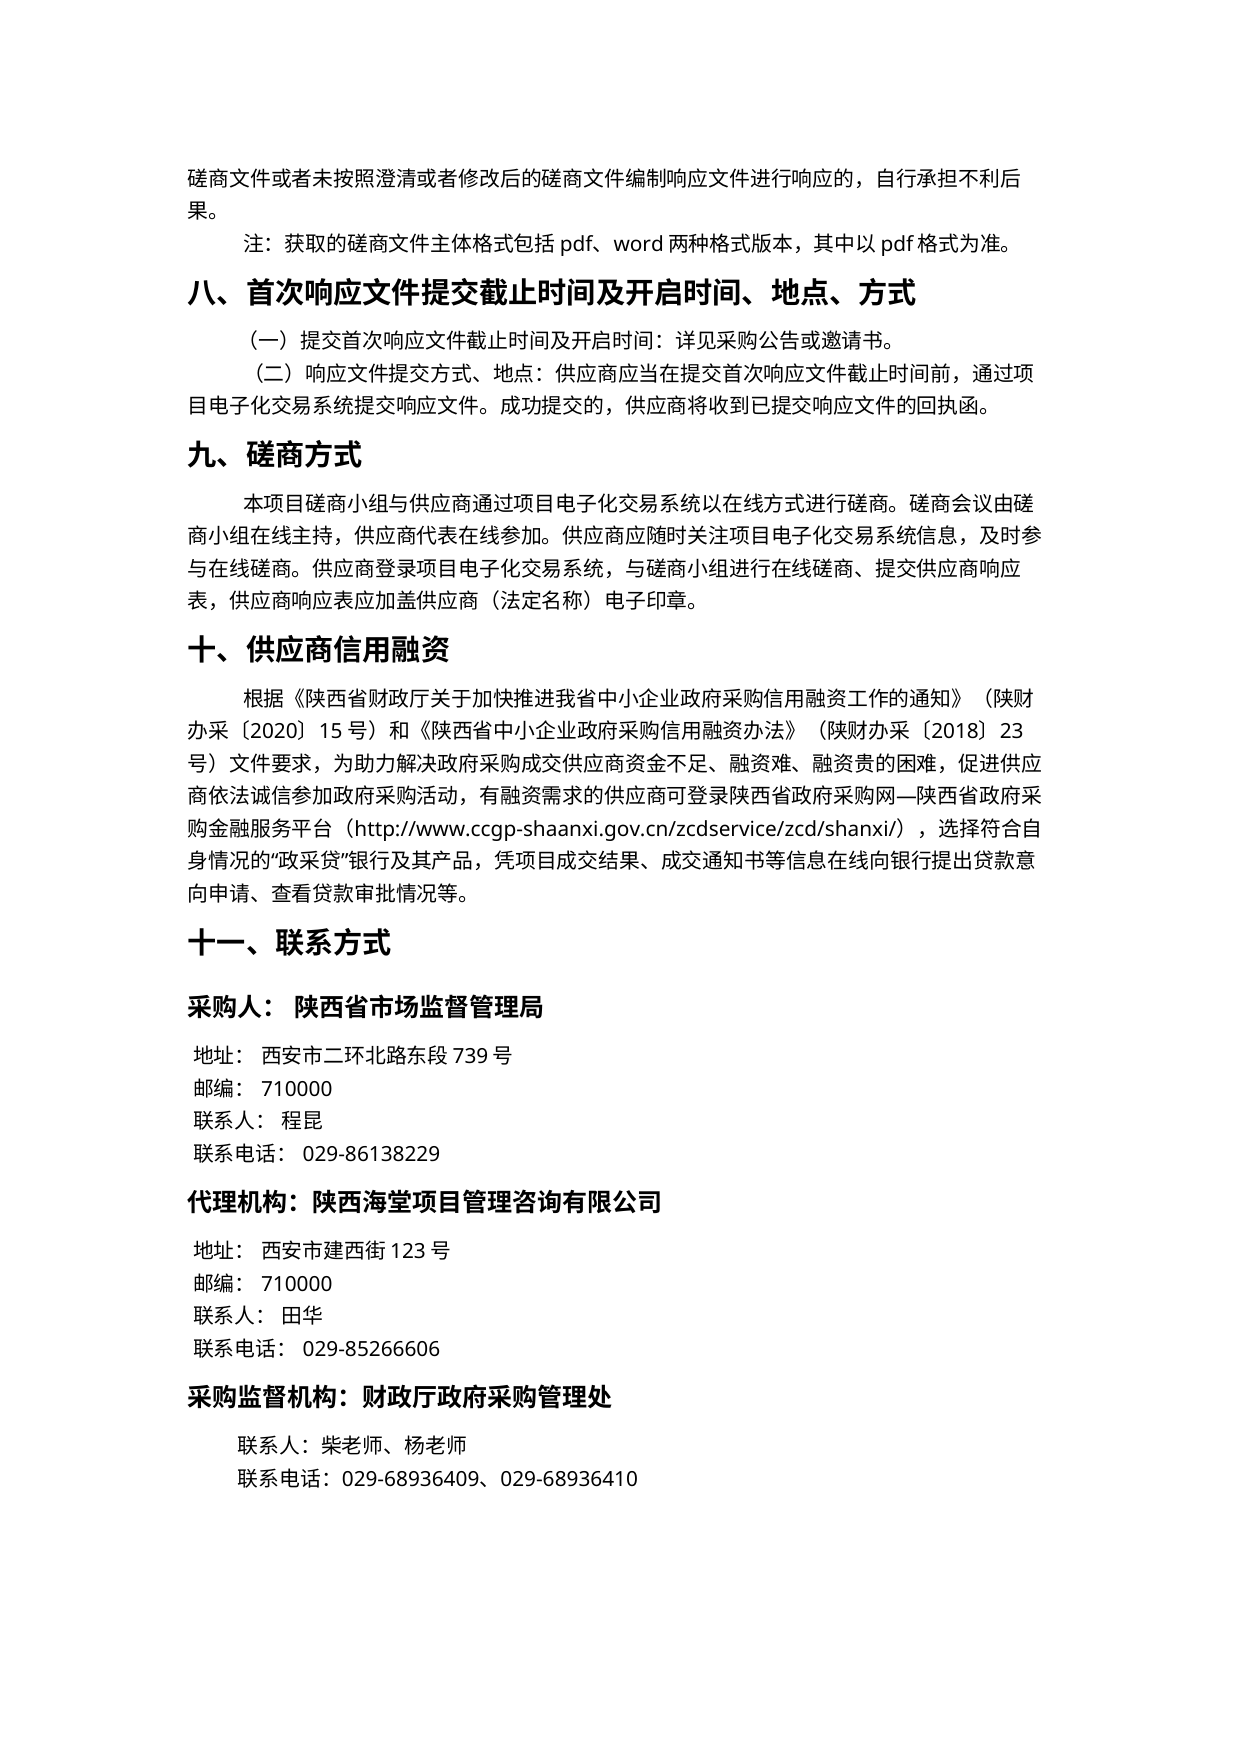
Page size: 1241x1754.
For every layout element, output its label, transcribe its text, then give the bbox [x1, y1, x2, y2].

text 根据《陕西省财政厅关于加快推进我省中小企业政府采购信用融资工作的通知》（陕财办采〔2020〕15 号）和《陕西省中小企业政府采购信用融资办法》（陕财办采〔2018〕23 号）文件要求，为助力解决政府采购成交供应商资金不足、融资难、融资贵的困难，促进供应商依法诚信参加政府采购活动，有融资需求的供应商可登录陕西省政府采购网—陕西省政府采购金融服务平台（http://www.ccgp-shaanxi.gov.cn/zcdservice/zcd/shanxi/），选择符合自身情况的“政采贷”银行及其产品，凭项目成交结果、成交通知书等信息在线向银行提出贷款意向申请、查看贷款审批情况等。 [187, 682, 1053, 909]
text 采购监督机构：财政厅政府采购管理处 [187, 1364, 1053, 1429]
text 本项目磋商小组与供应商通过项目电子化交易系统以在线方式进行磋商。磋商会议由磋商小组在线主持，供应商代表在线参加。供应商应随时关注项目电子化交易系统信息，及时参与在线磋商。供应商登录项目电子化交易系统，与磋商小组进行在线磋商、提交供应商响应表，供应商响应表应加盖供应商（法定名称）电子印章。 [187, 487, 1053, 617]
text 地址： 西安市二环北路东段739号 [187, 1039, 1053, 1072]
text （二）响应文件提交方式、地点：供应商应当在提交首次响应文件截止时间前，通过项目电子化交易系统提交响应文件。成功提交的，供应商将收到已提交响应文件的回执函。 [187, 357, 1053, 422]
text 联系电话： 029-85266606 [187, 1332, 1053, 1364]
text 联系电话：029-68936409、029-68936410 [187, 1462, 1053, 1494]
text 八、首次响应文件提交截止时间及开启时间、地点、方式 [187, 259, 1053, 324]
text 代理机构：陕西海堂项目管理咨询有限公司 [187, 1169, 1053, 1234]
text 联系人： 程昆 [187, 1104, 1053, 1137]
text 联系人： 田华 [187, 1299, 1053, 1332]
text 九、磋商方式 [187, 422, 1053, 487]
text 邮编： 710000 [187, 1267, 1053, 1299]
text （一）提交首次响应文件截止时间及开启时间：详见采购公告或邀请书。 [187, 324, 1053, 357]
text 地址： 西安市建西街123号 [187, 1234, 1053, 1267]
text 十、供应商信用融资 [187, 617, 1053, 682]
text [187, 162, 1053, 227]
text 邮编： 710000 [187, 1072, 1053, 1104]
text 注：获取的磋商文件主体格式包括pdf、word两种格式版本，其中以pdf格式为准。 [187, 227, 1053, 259]
text 十一、联系方式 [187, 909, 1053, 974]
text 联系人：柴老师、杨老师 [187, 1429, 1053, 1462]
text 联系电话： 029-86138229 [187, 1137, 1053, 1169]
text 采购人： 陕西省市场监督管理局 [187, 974, 1053, 1039]
